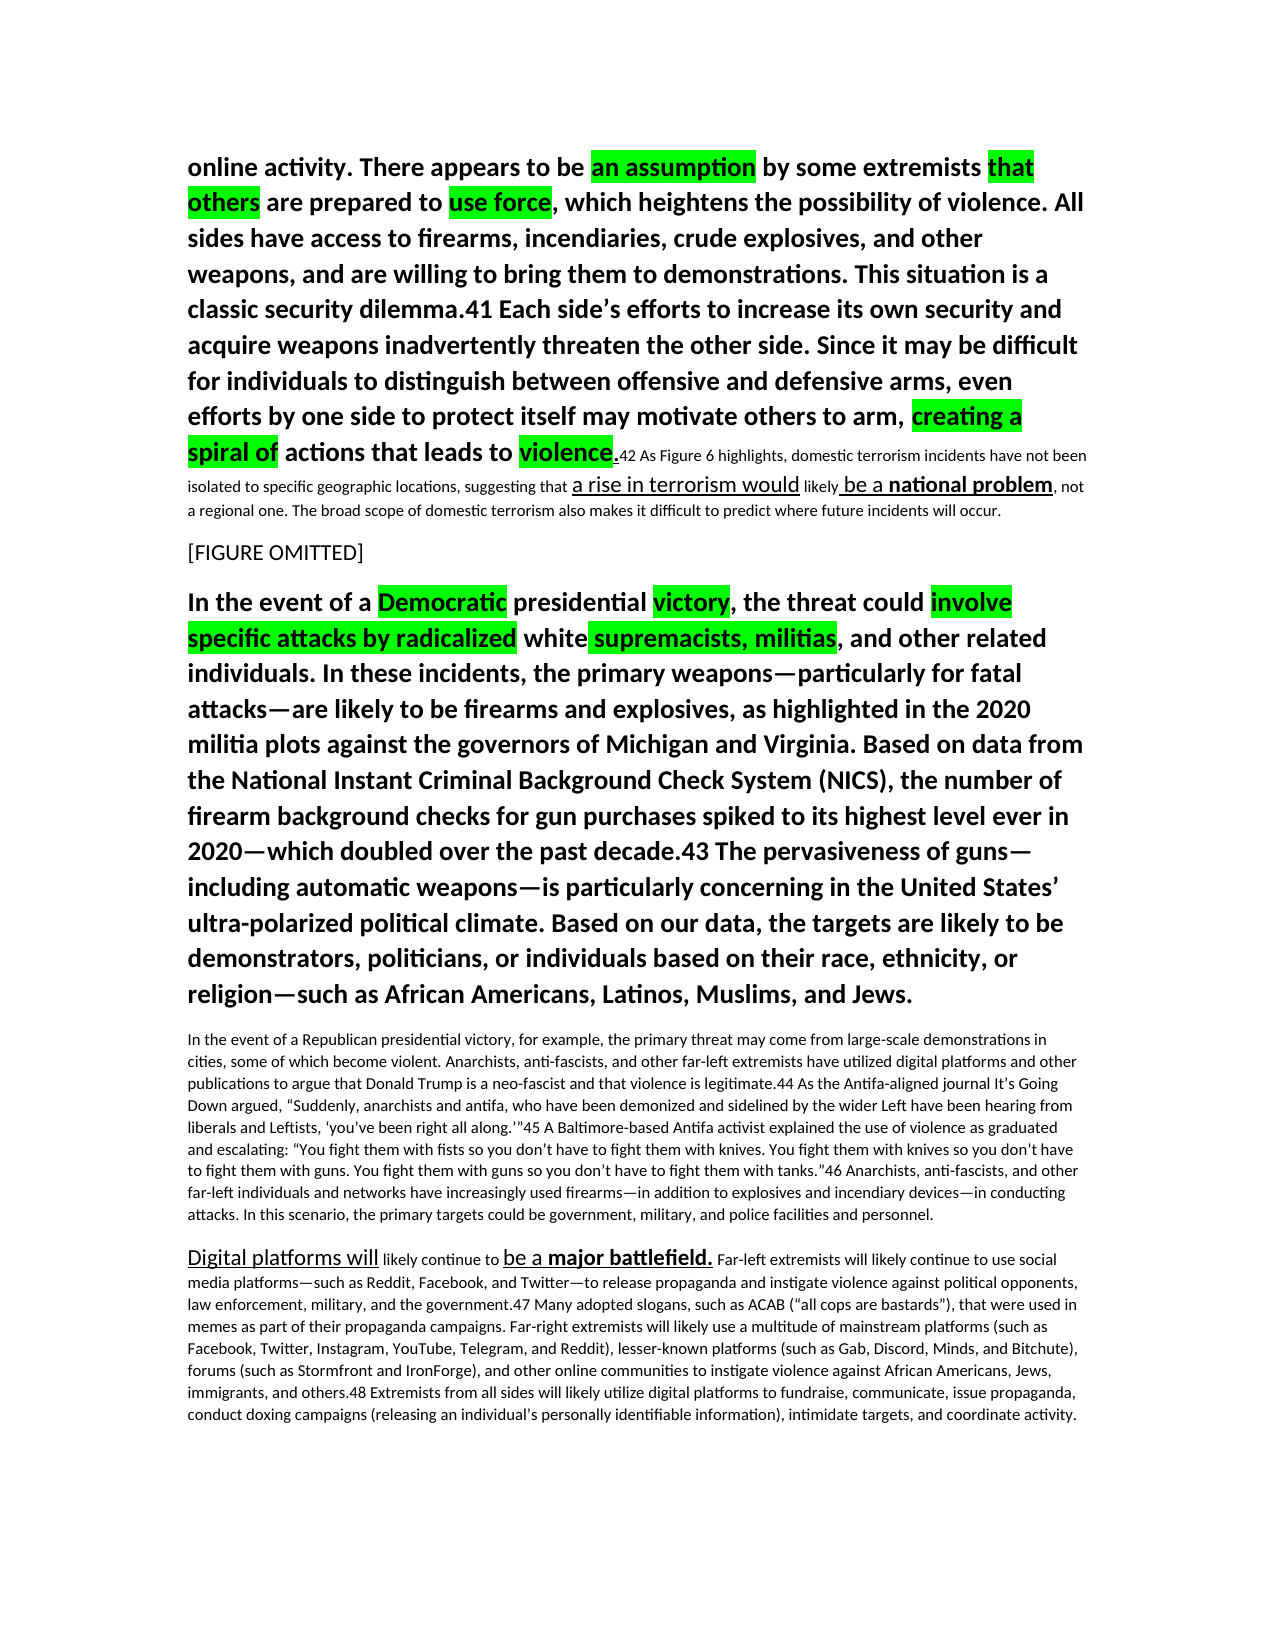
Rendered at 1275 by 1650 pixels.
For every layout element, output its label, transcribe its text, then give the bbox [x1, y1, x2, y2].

text In the event of a Democratic presidential victory, the threat could involve specific attacks by radicalized white supremacists, militias, and other related individuals. In these incidents, the primary weapons—particularly for fatal attacks—are likely to be firearms and explosives, as highlighted in the 2020 militia plots against the governors of Michigan and Virginia. Based on data from the National Instant Criminal Background Check System (NICS), the number of firearm background checks for gun purchases spiked to its highest level ever in 2020—which doubled over the past decade.43 The pervasiveness of guns—including automatic weapons—is particularly concerning in the United States’ ultra-polarized political climate. Based on our data, the targets are likely to be demonstrators, politicians, or individuals based on their race, ethnicity, or religion—such as African Americans, Latinos, Muslims, and Jews. [187, 585, 1087, 1010]
text In the event of a Republican presidential victory, for example, the primary threat may come from large-scale demonstrations in cities, some of which become violent. Anarchists, anti-fascists, and other far-left extremists have utilized digital platforms and other publications to argue that Donald Trump is a neo-fascist and that violence is legitimate.44 As the Antifa-aligned journal It’s Going Down argued, “Suddenly, anarchists and antifa, who have been demonized and sidelined by the wider Left have been hearing from liberals and Leftists, ‘you’ve been right all along.’”45 A Baltimore-based Antifa activist explained the use of violence as graduated and escalating: “You fight them with fists so you don’t have to fight them with knives. You fight them with knives so you don’t have to fight them with guns. You fight them with guns so you don’t have to fight them with tanks.”46 Anarchists, anti-fascists, and other far-left individuals and networks have increasingly used firearms—in addition to explosives and incendiary devices—in conducting attacks. In this scenario, the primary targets could be government, military, and police facilities and personnel. [187, 1029, 1087, 1225]
text [FIGURE OMITTED] [187, 538, 1087, 566]
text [187, 150, 1087, 520]
text Digital platforms will likely continue to be a major battlefield. Far-left extremists will likely continue to use social media platforms—such as Reddit, Facebook, and Twitter—to release propaganda and instigate violence against political opponents, law enforcement, military, and the government.47 Many adopted slogans, such as ACAB (“all cops are bastards”), that were used in memes as part of their propaganda campaigns. Far-right extremists will likely use a multitude of mainstream platforms (such as Facebook, Twitter, Instagram, YouTube, Telegram, and Reddit), lesser-known platforms (such as Gab, Discord, Minds, and Bitchute), forums (such as Stormfront and IronForge), and other online communities to instigate violence against African Americans, Jews, immigrants, and others.48 Extremists from all sides will likely utilize digital platforms to fundraise, communicate, issue propaganda, conduct doxing campaigns (releasing an individual’s personally identifiable information), intimidate targets, and coordinate activity. [187, 1243, 1087, 1424]
